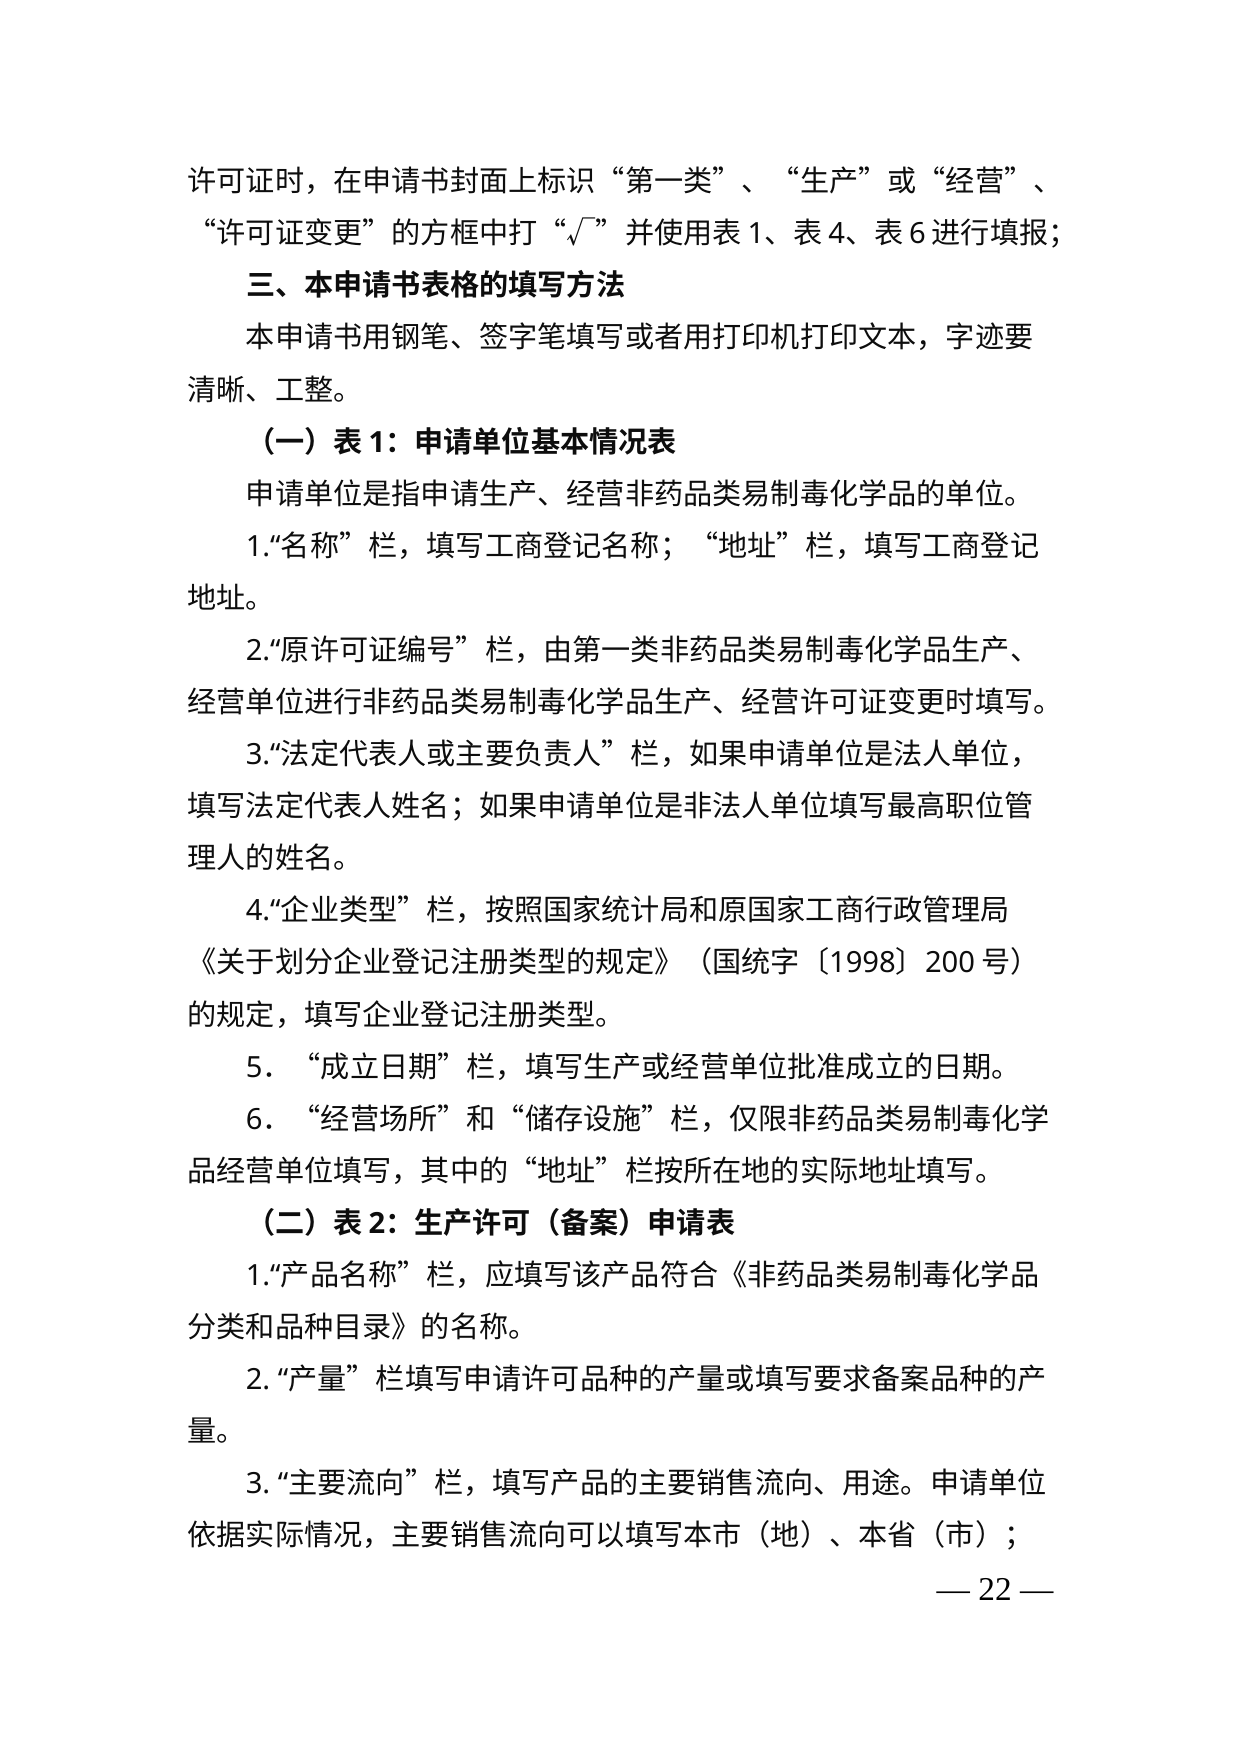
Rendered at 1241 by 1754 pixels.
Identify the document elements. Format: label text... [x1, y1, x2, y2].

text 1.“产品名称”栏，应填写该产品符合《非药品类易制毒化学品分类和品种目录》的名称。 [187, 1244, 1053, 1348]
text （二）表2：生产许可（备案）申请表 [187, 1192, 1053, 1244]
text 三、本申请书表格的填写方法 [187, 254, 1053, 306]
text 3.“法定代表人或主要负责人”栏，如果申请单位是法人单位，填写法定代表人姓名；如果申请单位是非法人单位填写最高职位管理人的姓名。 [187, 723, 1053, 879]
text 2. “产量”栏填写申请许可品种的产量或填写要求备案品种的产量。 [187, 1348, 1053, 1452]
text （一）表1：申请单位基本情况表 [187, 410, 1053, 462]
text 5．“成立日期”栏，填写生产或经营单位批准成立的日期。 [187, 1035, 1053, 1087]
text 本申请书用钢笔、签字笔填写或者用打印机打印文本，字迹要清晰、工整。 [187, 306, 1053, 410]
text 6．“经营场所”和“储存设施”栏，仅限非药品类易制毒化学品经营单位填写，其中的“地址”栏按所在地的实际地址填写。 [187, 1087, 1053, 1192]
text 4.“企业类型”栏，按照国家统计局和原国家工商行政管理局《关于划分企业登记注册类型的规定》（国统字〔1998〕200号）的规定，填写企业登记注册类型。 [187, 879, 1053, 1035]
text 2.“原许可证编号”栏，由第一类非药品类易制毒化学品生产、经营单位进行非药品类易制毒化学品生产、经营许可证变更时填写。 [187, 619, 1053, 723]
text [187, 150, 1053, 254]
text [187, 1452, 1053, 1556]
text 申请单位是指申请生产、经营非药品类易制毒化学品的单位。 [187, 462, 1053, 514]
text 1.“名称”栏，填写工商登记名称；“地址”栏，填写工商登记地址。 [187, 514, 1053, 619]
